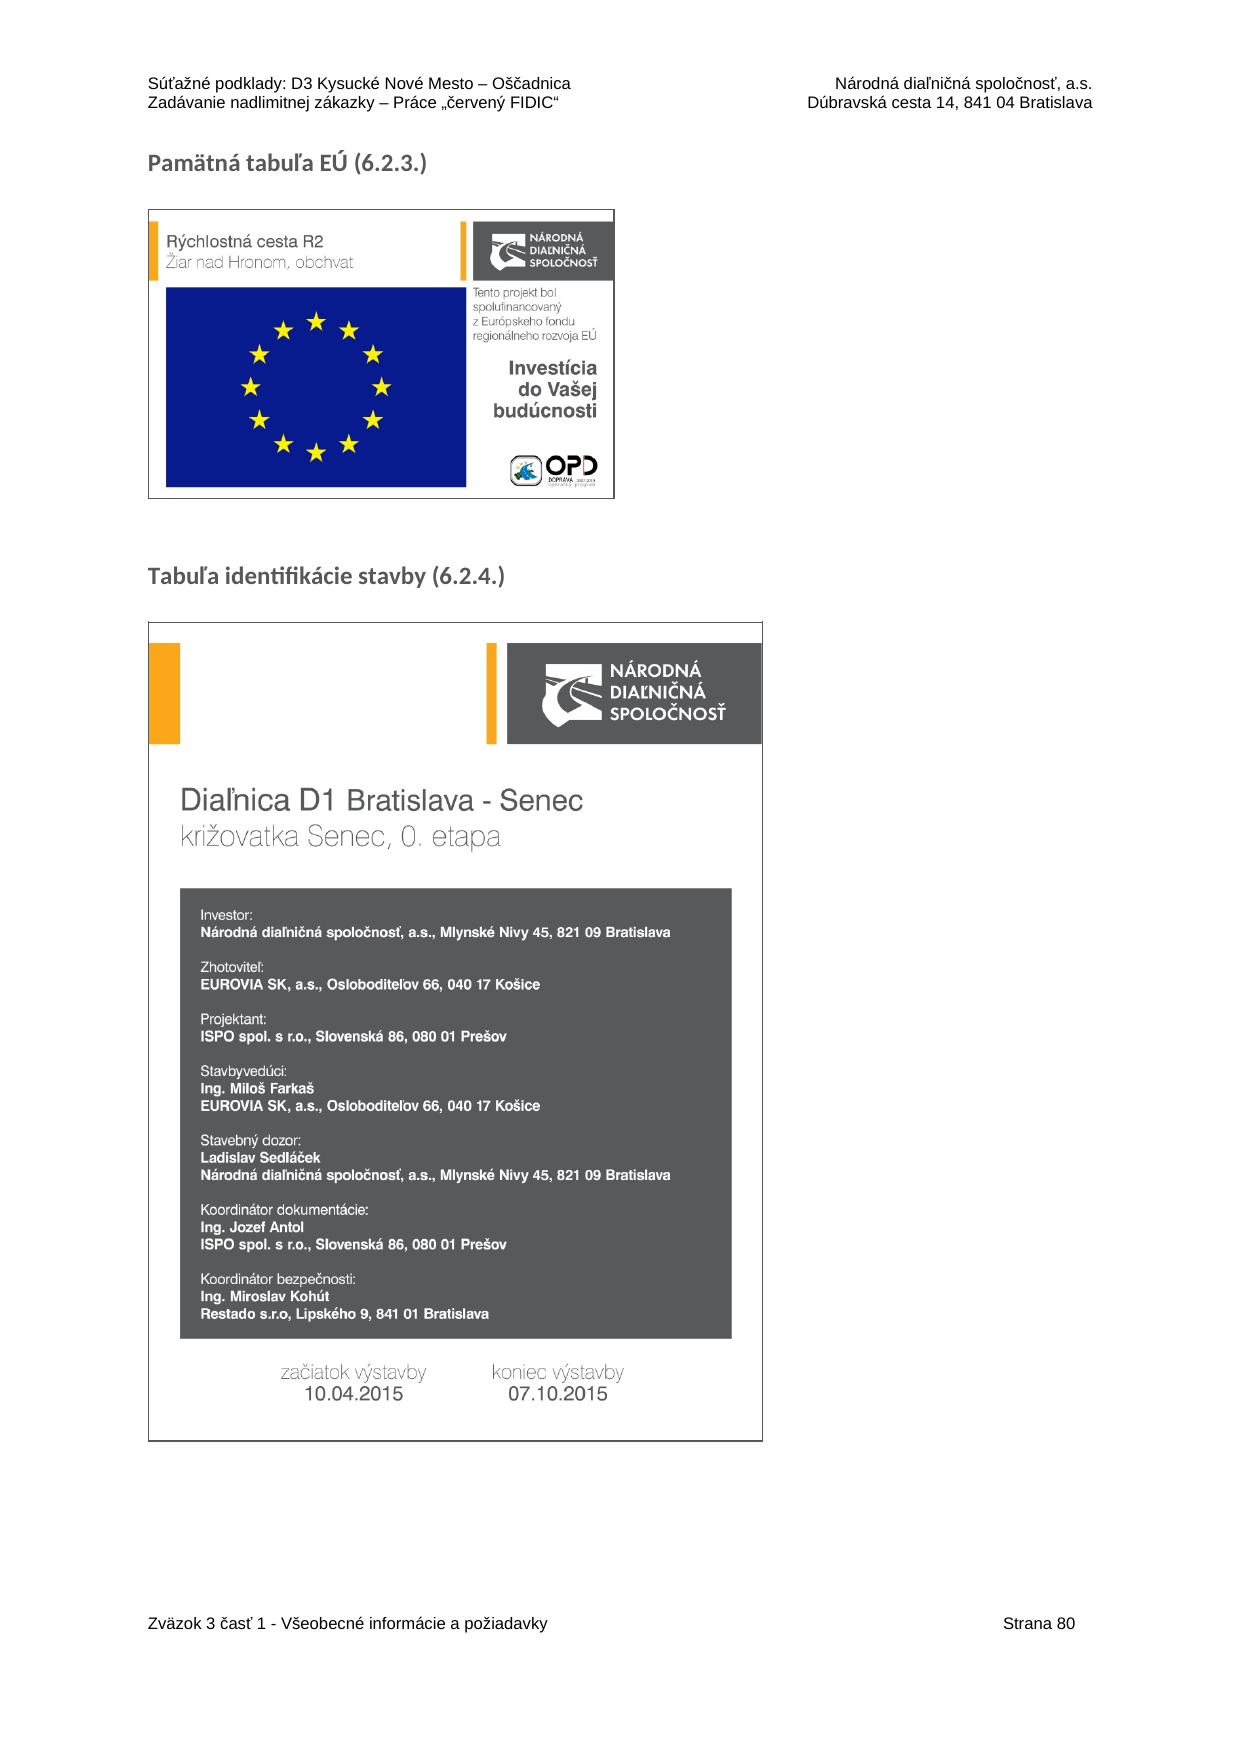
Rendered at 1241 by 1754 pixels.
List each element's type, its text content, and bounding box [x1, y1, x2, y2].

text Tabuľa identifikácie stavby (6.2.4.) [148, 560, 1093, 591]
text Pamätná tabuľa EÚ (6.2.3.) [148, 148, 1093, 178]
picture [149, 210, 613, 498]
picture [149, 623, 762, 1440]
